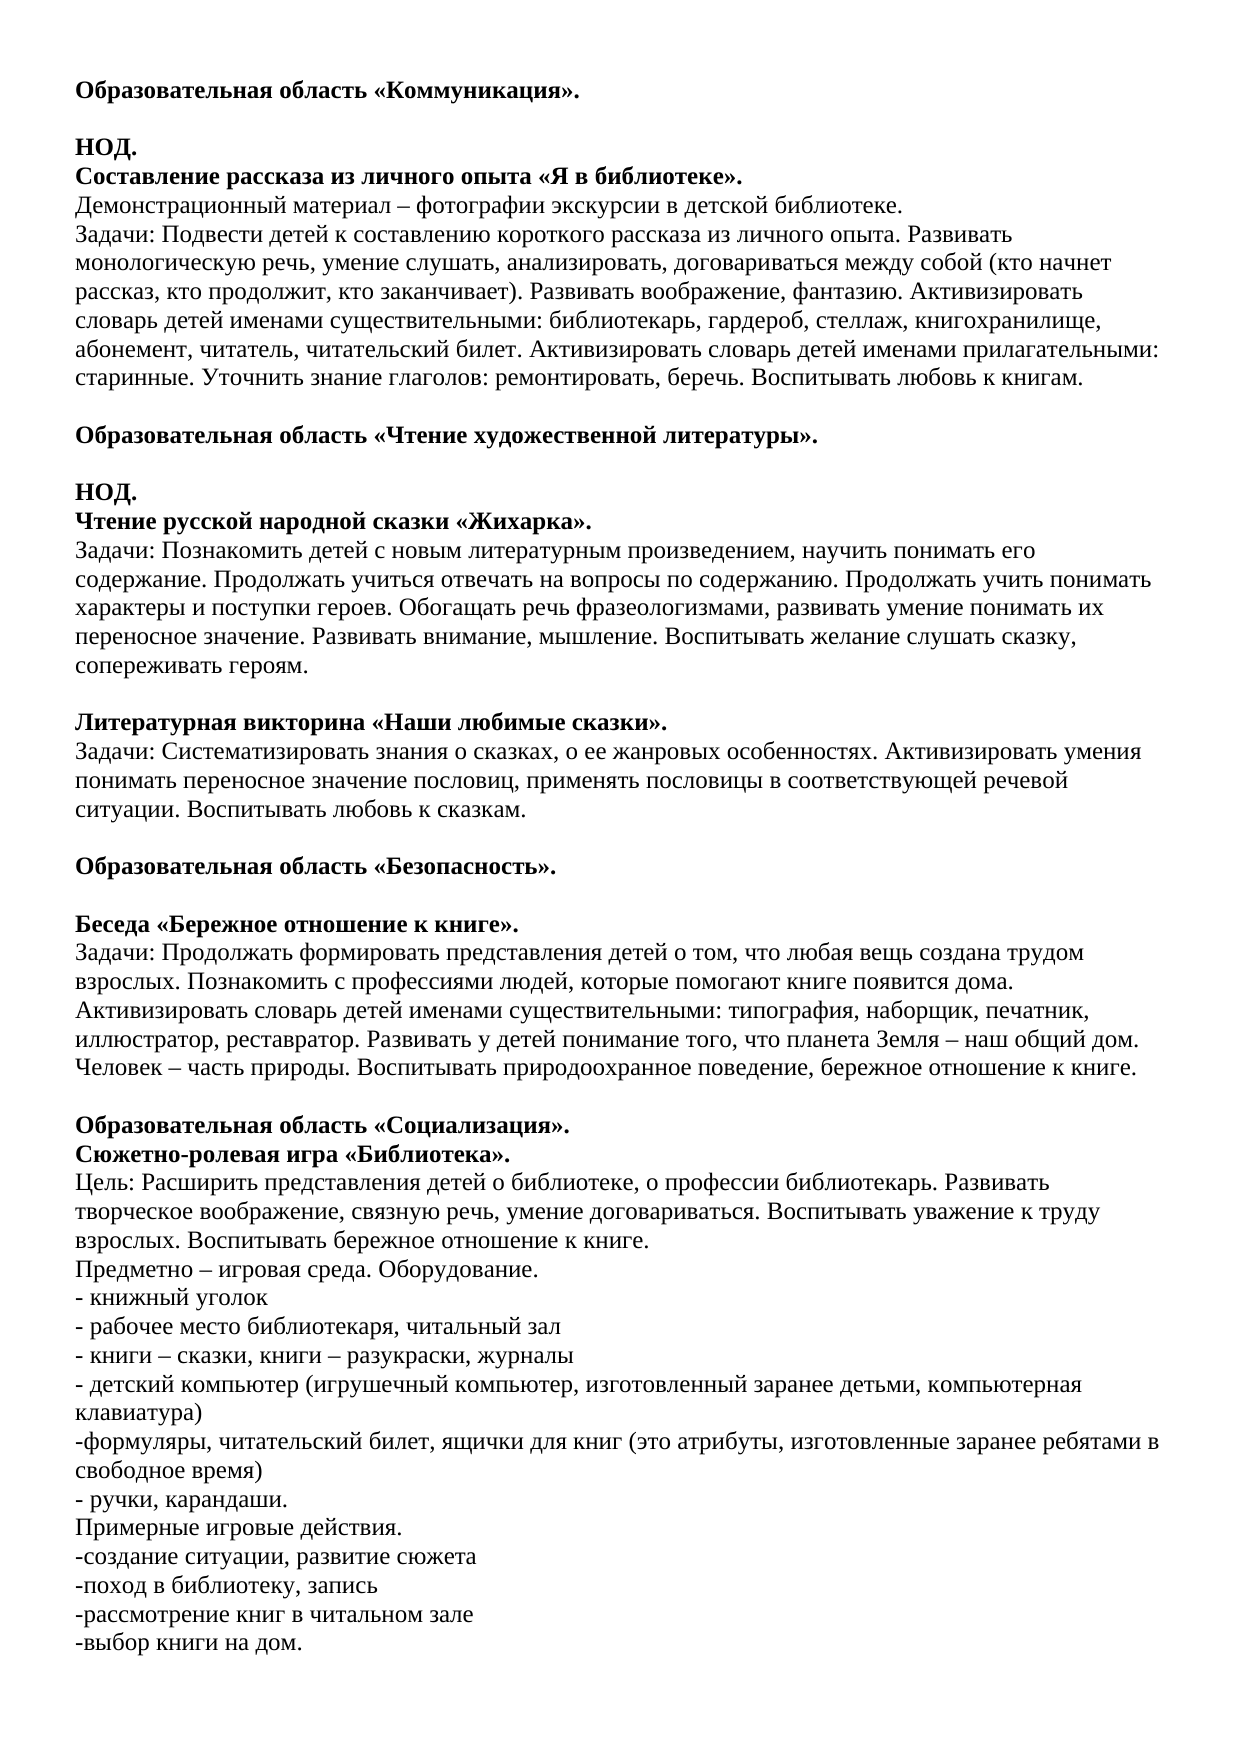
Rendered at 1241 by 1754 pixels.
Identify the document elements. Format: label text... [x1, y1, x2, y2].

text -формуляры, читательский билет, ящички для книг (это атрибуты, изготовленные заранее ребятами в свободное время) [75, 1426, 1165, 1484]
text Задачи: Продолжать формировать представления детей о том, что любая вещь создана трудом взрослых. Познакомить с профессиями людей, которые помогают книге появится дома. Активизировать словарь детей именами существительными: типография, наборщик, печатник, иллюстратор, реставратор. Развивать у детей понимание того, что планета Земля – наш общий дом. Человек – часть природы. Воспитывать природоохранное поведение, бережное отношение к книге. [75, 937, 1165, 1081]
text Беседа «Бережное отношение к книге». [75, 909, 1165, 937]
text - ручки, карандаши. [75, 1484, 1165, 1512]
text Задачи: Познакомить детей с новым литературным произведением, научить понимать его содержание. Продолжать учиться отвечать на вопросы по содержанию. Продолжать учить понимать характеры и поступки героев. Обогащать речь фразеологизмами, развивать умение понимать их переносное значение. Развивать внимание, мышление. Воспитывать желание слушать сказку, сопереживать героям. [75, 535, 1165, 679]
text НОД. [75, 477, 1165, 506]
text Образовательная область «Безопасность». [75, 851, 1165, 880]
text -рассмотрение книг в читальном зале [75, 1599, 1165, 1627]
text Демонстрационный материал – фотографии экскурсии в детской библиотеке. [75, 190, 1165, 219]
text - книги – сказки, книги – разукраски, журналы [75, 1340, 1165, 1369]
text Примерные игровые действия. [75, 1512, 1165, 1541]
text Задачи: Систематизировать знания о сказках, о ее жанровых особенностях. Активизировать умения понимать переносное значение пословиц, применять пословицы в соответствующей речевой ситуации. Воспитывать любовь к сказкам. [75, 736, 1165, 822]
text - детский компьютер (игрушечный компьютер, изготовленный заранее детьми, компьютерная клавиатура) [75, 1369, 1165, 1426]
text НОД. [75, 132, 1165, 161]
text Образовательная область «Чтение художественной литературы». [75, 420, 1165, 449]
text -создание ситуации, развитие сюжета [75, 1541, 1165, 1570]
text - книжный уголок [75, 1282, 1165, 1311]
text Литературная викторина «Наши любимые сказки». [75, 707, 1165, 736]
text Составление рассказа из личного опыта «Я в библиотеке». [75, 161, 1165, 190]
text Чтение русской народной сказки «Жихарка». [75, 506, 1165, 535]
text -поход в библиотеку, запись [75, 1570, 1165, 1599]
text -выбор книги на дом. [75, 1627, 1165, 1656]
text Образовательная область «Социализация». [75, 1110, 1165, 1139]
text Цель: Расширить представления детей о библиотеке, о профессии библиотекарь. Развивать творческое воображение, связную речь, умение договариваться. Воспитывать уважение к труду взрослых. Воспитывать бережное отношение к книге. [75, 1167, 1165, 1254]
text - рабочее место библиотекаря, читальный зал [75, 1311, 1165, 1340]
text Задачи: Подвести детей к составлению короткого рассказа из личного опыта. Развивать монологическую речь, умение слушать, анализировать, договариваться между собой (кто начнет рассказ, кто продолжит, кто заканчивает). Развивать воображение, фантазию. Активизировать словарь детей именами существительными: библиотекарь, гардероб, стеллаж, книгохранилище, абонемент, читатель, читательский билет. Активизировать словарь детей именами прилагательными: старинные. Уточнить знание глаголов: ремонтировать, беречь. Воспитывать любовь к книгам. [75, 219, 1165, 391]
text Образовательная область «Коммуникация». [75, 75, 1165, 104]
text Сюжетно-ролевая игра «Библиотека». [75, 1139, 1165, 1167]
text Предметно – игровая среда. Оборудование. [75, 1254, 1165, 1282]
